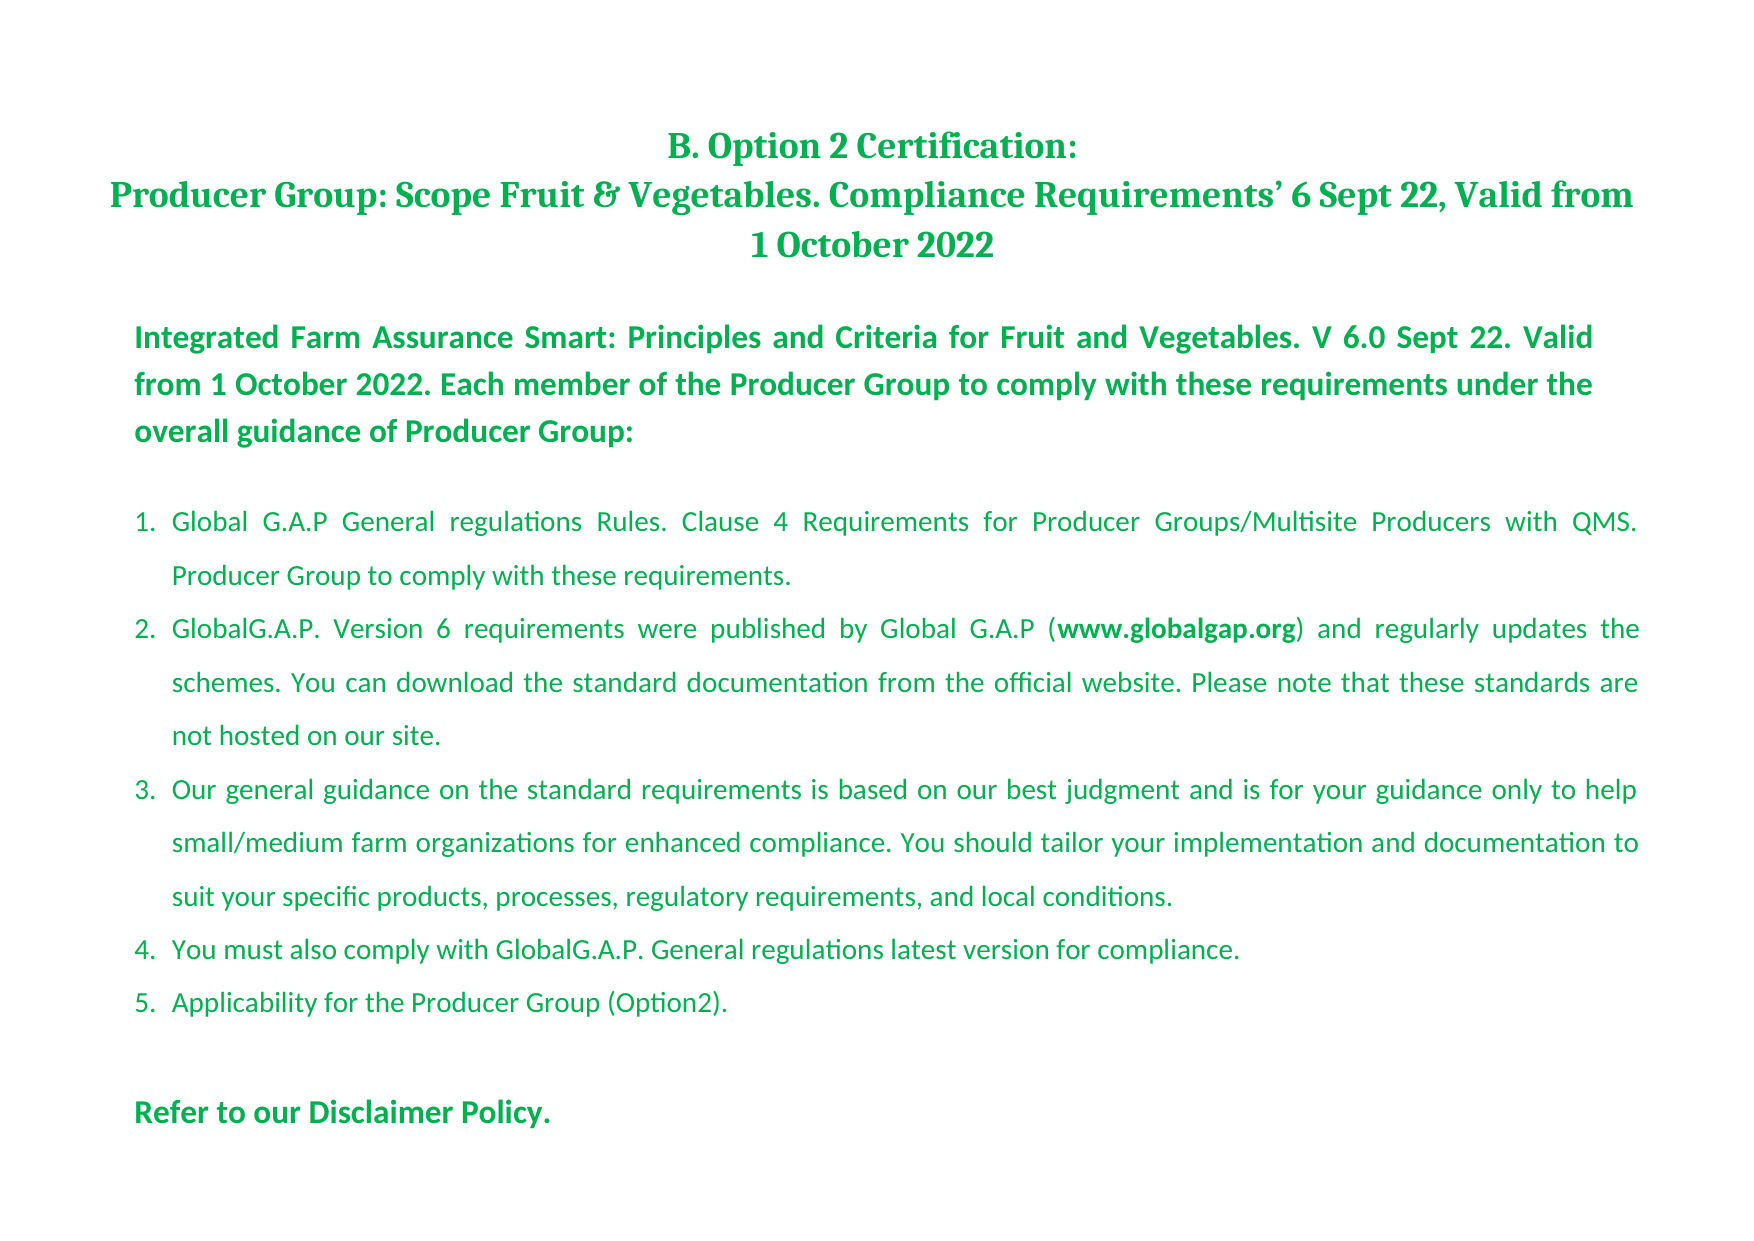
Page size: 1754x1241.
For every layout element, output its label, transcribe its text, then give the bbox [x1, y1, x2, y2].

text Integrated Farm Assurance Smart: Principles and Criteria for Fruit and Vegetables. V 6.0 Sept 22. Valid from 1 October 2022. Each member of the Producer Group to comply with these requirements under the overall guidance of Producer Group: [134, 316, 1596, 451]
list Global G.A.P General regulations Rules. Clause 4 Requirements for Producer Groups/Multisite Producers with QMS. Producer Group to comply with these requirements. [134, 503, 1640, 593]
list Applicability for the Producer Group (Option2). [134, 984, 1640, 1020]
list GlobalG.A.P. Version 6 requirements were published by Global G.A.P (www.globalgap.org) and regularly updates the schemes. You can download the standard documentation from the official website. Please note that these standards are not hosted on our site. [134, 610, 1640, 753]
text B. Option 2 Certification: [75, 124, 1669, 168]
list Our general guidance on the standard requirements is based on our best judgment and is for your guidance only to help small/medium farm organizations for enhanced compliance. You should tailor your implementation and documentation to suit your specific products, processes, regulatory requirements, and local conditions. [134, 771, 1640, 913]
list You must also comply with GlobalG.A.P. General regulations latest version for compliance. [134, 931, 1640, 967]
text Refer to our Disclaimer Policy. [134, 1091, 1596, 1132]
text Producer Group: Scope Fruit & Vegetables. Compliance Requirements’ 6 Sept 22, Valid from 1 October 2022 [104, 174, 1640, 267]
